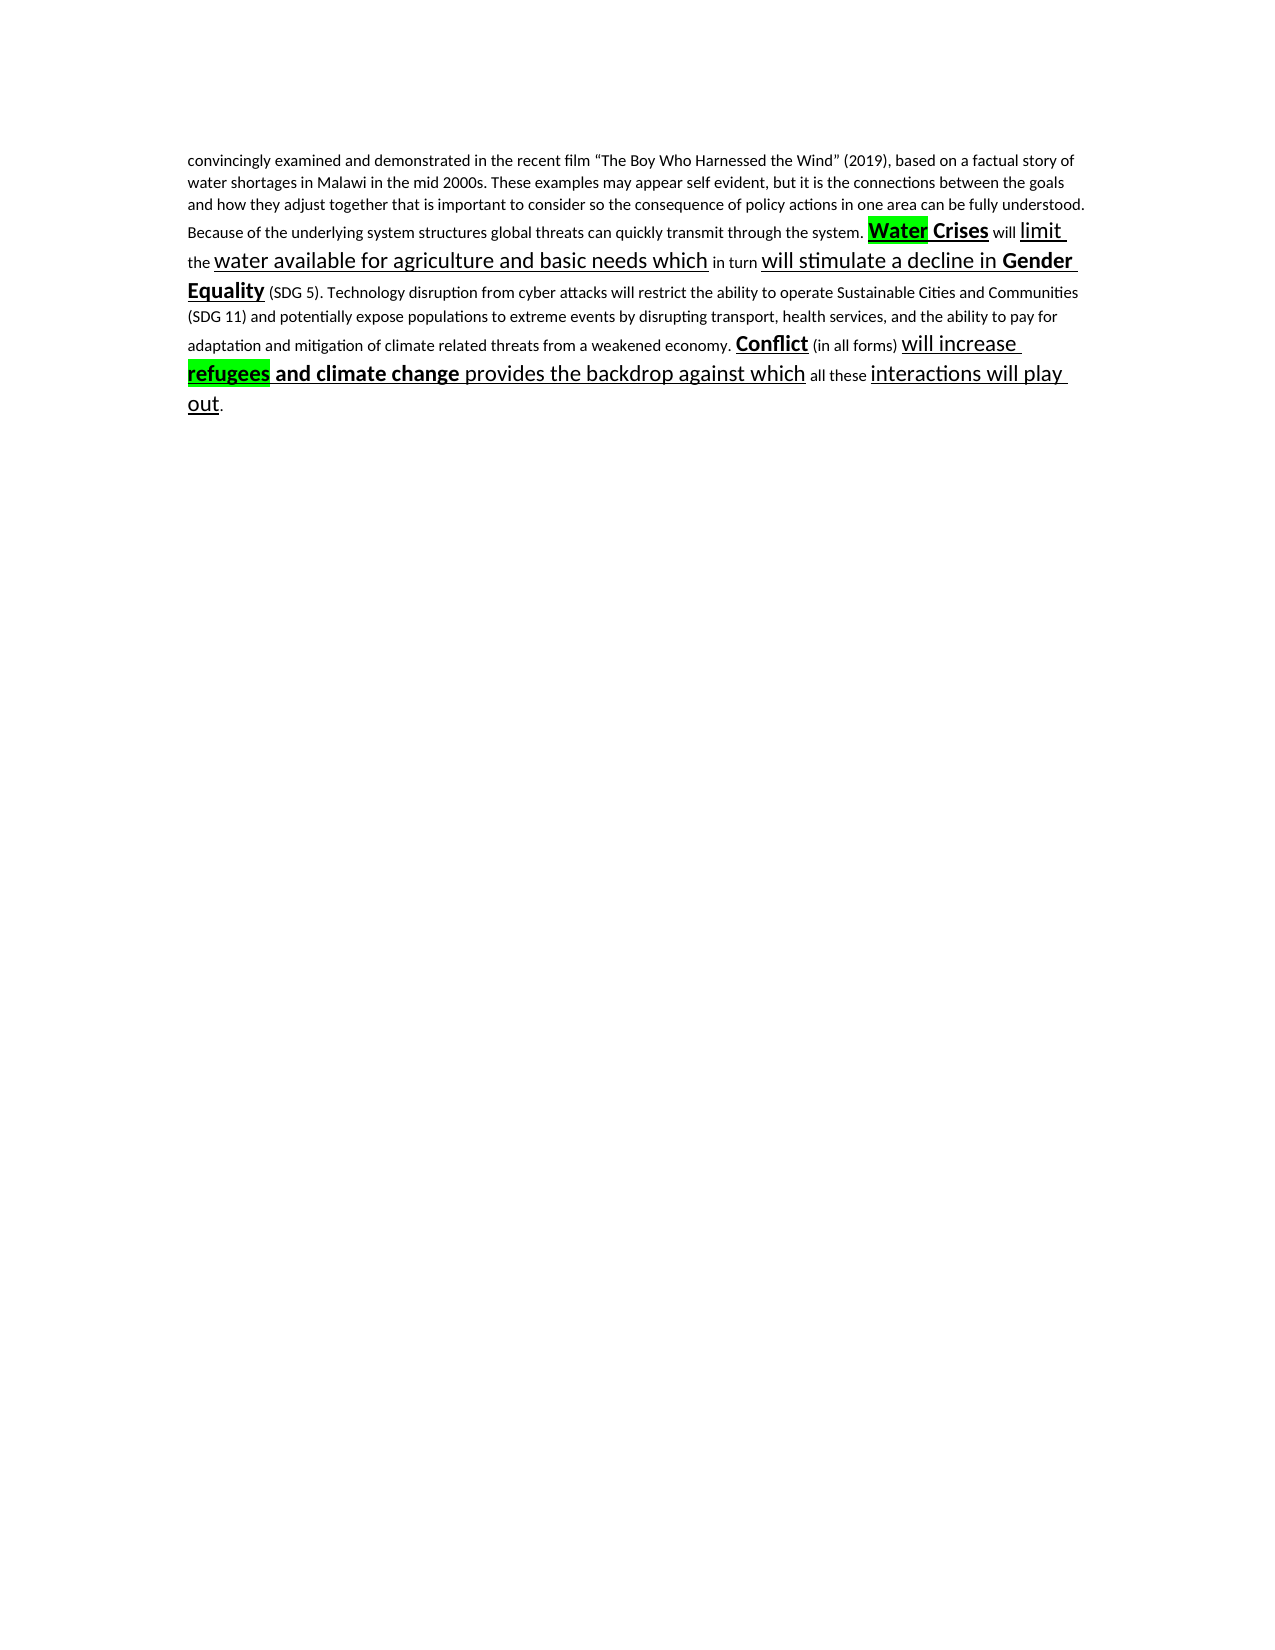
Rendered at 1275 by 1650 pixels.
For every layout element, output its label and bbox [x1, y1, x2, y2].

text [187, 150, 1087, 417]
